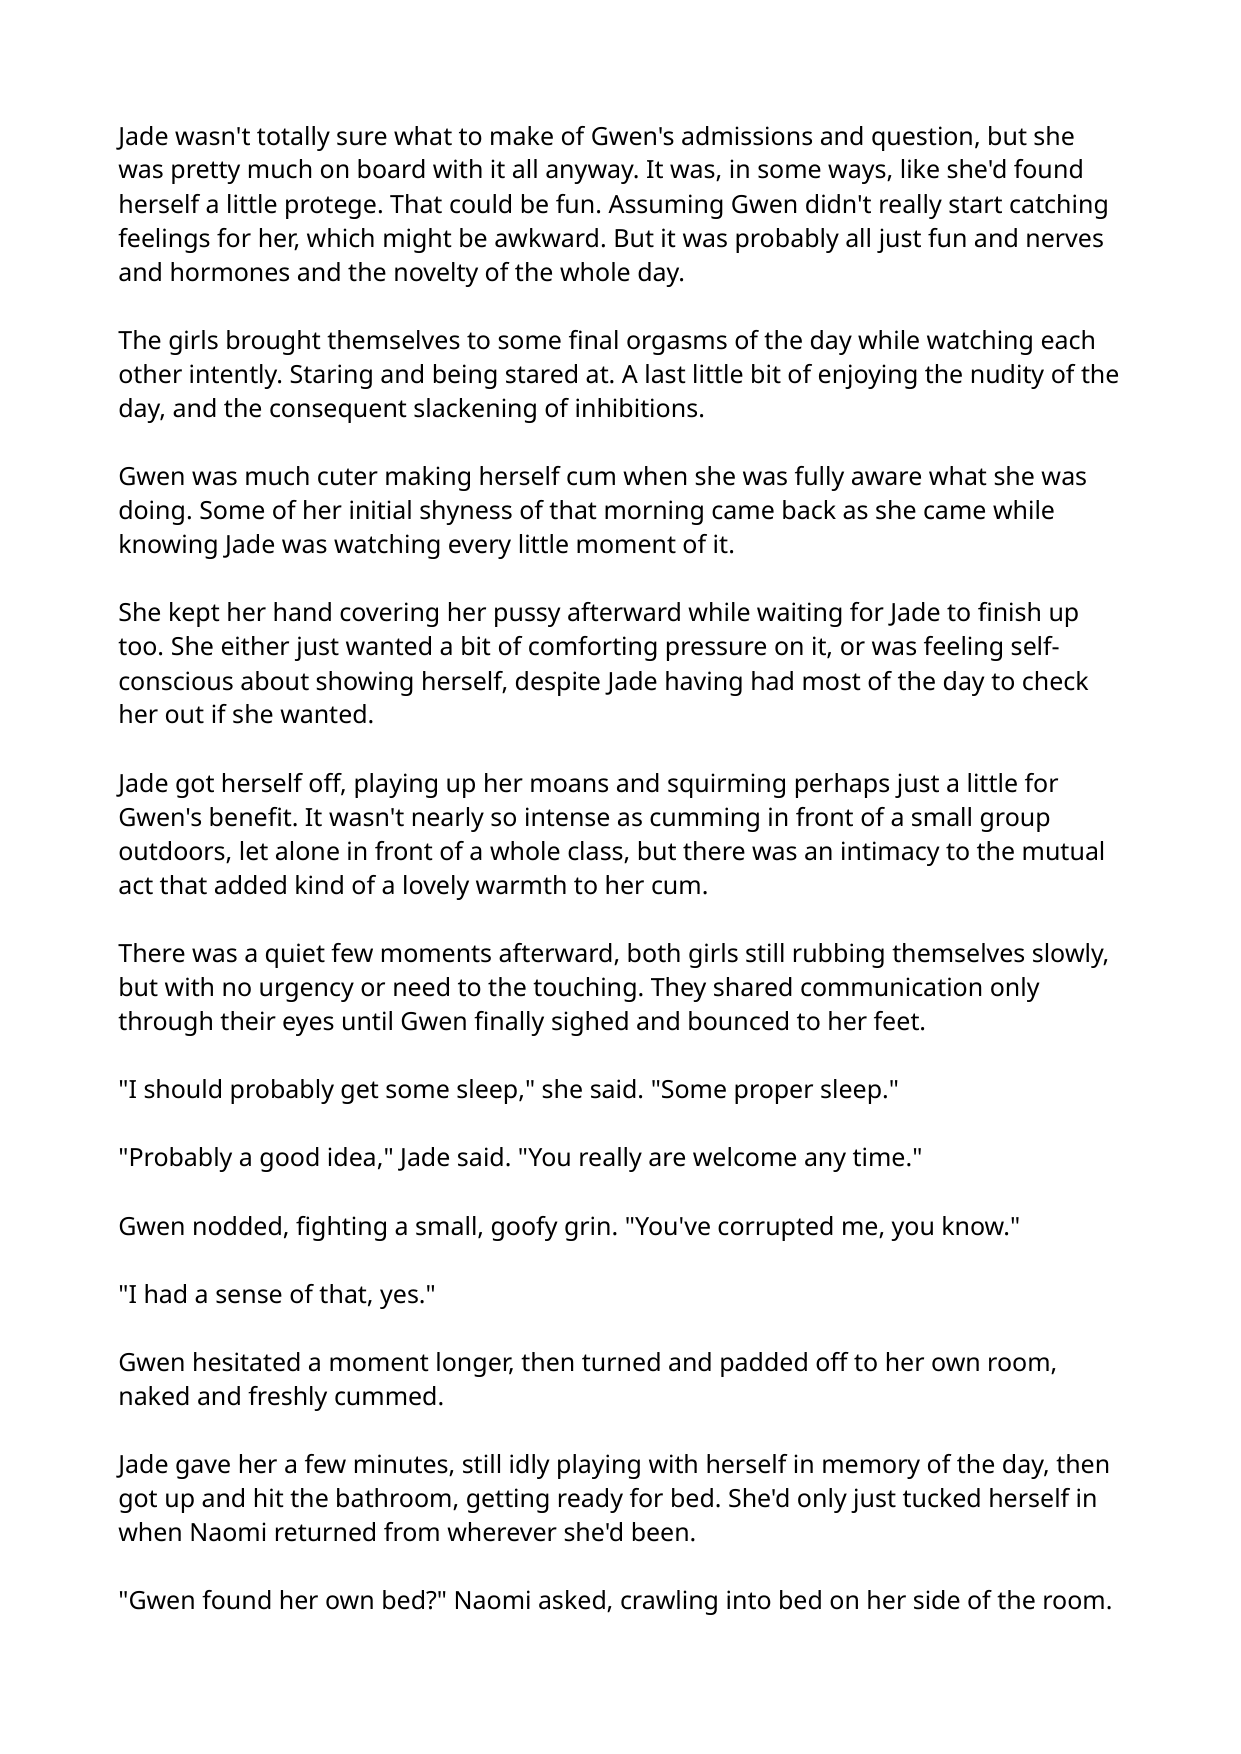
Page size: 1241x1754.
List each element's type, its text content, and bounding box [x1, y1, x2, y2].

text She kept her hand covering her pussy afterward while waiting for Jade to finish up too. She either just wanted a bit of comforting pressure on it, or was feeling self-conscious about showing herself, despite Jade having had most of the day to check her out if she wanted. [118, 595, 1122, 731]
text The girls brought themselves to some final orgasms of the day while watching each other intently. Staring and being stared at. A last little bit of enjoying the nudity of the day, and the consequent slackening of inhibitions. [118, 322, 1122, 425]
text There was a quiet few moments afterward, both girls still rubbing themselves slowly, but with no urgency or need to the touching. They shared communication only through their eyes until Gwen finally sighed and bounced to her feet. [118, 936, 1122, 1038]
text Gwen hesitated a moment longer, then turned and padded off to her own room, naked and freshly cummed. [118, 1344, 1122, 1412]
text "I had a sense of that, yes." [118, 1276, 1122, 1310]
text Gwen nodded, fighting a small, goofy grin. "You've corrupted me, you know." [118, 1208, 1122, 1242]
text Jade wasn't totally sure what to make of Gwen's admissions and question, but she was pretty much on board with it all anyway. It was, in some ways, like she'd found herself a little protege. That could be fun. Assuming Gwen didn't really start catching feelings for her, which might be awkward. But it was probably all just fun and nerves and hormones and the novelty of the whole day. [118, 118, 1122, 288]
text "Gwen found her own bed?" Naomi asked, crawling into bed on her side of the room. [118, 1583, 1122, 1617]
text "I should probably get some sleep," she said. "Some proper sleep." [118, 1072, 1122, 1106]
text Jade got herself off, playing up her moans and squirming perhaps just a little for Gwen's benefit. It wasn't nearly so intense as cumming in front of a small group outdoors, let alone in front of a whole class, but there was an intimacy to the mutual act that added kind of a lovely warmth to her cum. [118, 765, 1122, 902]
text "Probably a good idea," Jade said. "You really are welcome any time." [118, 1140, 1122, 1174]
text Gwen was much cuter making herself cum when she was fully aware what she was doing. Some of her initial shyness of that morning came back as she came while knowing Jade was watching every little moment of it. [118, 459, 1122, 561]
text Jade gave her a few minutes, still idly playing with herself in memory of the day, then got up and hit the bathroom, getting ready for bed. She'd only just tucked herself in when Naomi returned from wherever she'd been. [118, 1447, 1122, 1549]
